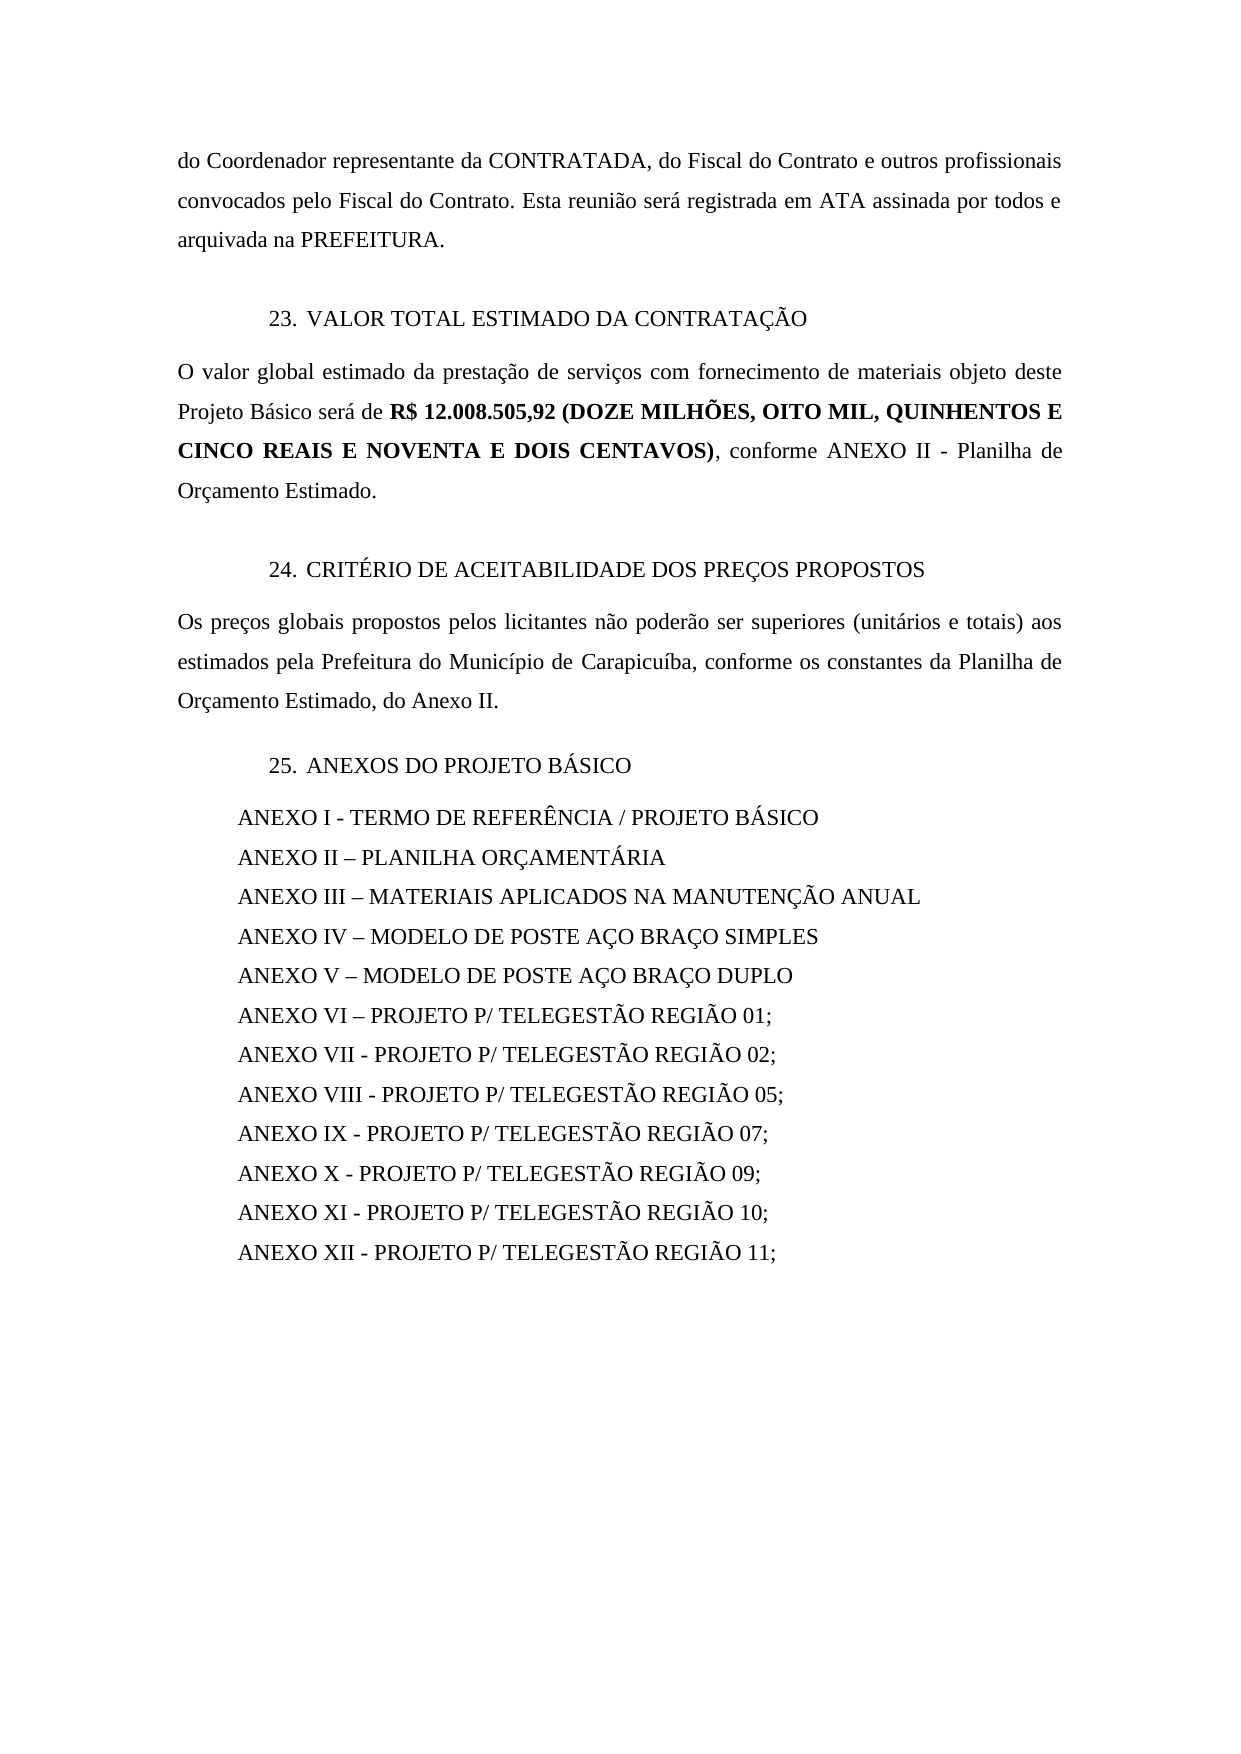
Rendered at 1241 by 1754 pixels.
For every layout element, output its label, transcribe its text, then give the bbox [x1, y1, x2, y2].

text ANEXO X - PROJETO P/ TELEGESTÃO REGIÃO 09; [237, 1160, 1063, 1186]
text O valor global estimado da prestação de serviços com fornecimento de materiais objeto deste Projeto Básico será de R$ 12.008.505,92 (DOZE MILHÕES, OITO MIL, QUINHENTOS E CINCO REAIS E NOVENTA E DOIS CENTAVOS), conforme ANEXO II - Planilha de Orçamento Estimado. [177, 358, 1063, 503]
text ANEXO VII - PROJETO P/ TELEGESTÃO REGIÃO 02; [237, 1041, 1063, 1068]
text ANEXO II – PLANILHA ORÇAMENTÁRIA [237, 844, 1063, 870]
text ANEXO V – MODELO DE POSTE AÇO BRAÇO DUPLO [237, 962, 1063, 989]
text ANEXO XI - PROJETO P/ TELEGESTÃO REGIÃO 10; [237, 1199, 1063, 1226]
text ANEXO VI – PROJETO P/ TELEGESTÃO REGIÃO 01; [237, 1002, 1063, 1028]
subtitle CRITÉRIO DE ACEITABILIDADE DOS PREÇOS PROPOSTOS [269, 556, 1063, 582]
text ANEXO IV – MODELO DE POSTE AÇO BRAÇO SIMPLES [237, 923, 1063, 949]
subtitle VALOR TOTAL ESTIMADO DA CONTRATAÇÃO [269, 306, 1063, 332]
text ANEXO IX - PROJETO P/ TELEGESTÃO REGIÃO 07; [237, 1120, 1063, 1147]
text ANEXO I - TERMO DE REFERÊNCIA / PROJETO BÁSICO [237, 804, 1063, 831]
text ANEXO VIII - PROJETO P/ TELEGESTÃO REGIÃO 05; [237, 1081, 1063, 1107]
text ANEXO XII - PROJETO P/ TELEGESTÃO REGIÃO 11; [237, 1239, 1063, 1265]
text Os preços globais propostos pelos licitantes não poderão ser superiores (unitários e totais) aos estimados pela Prefeitura do Município de Carapicuíba, conforme os constantes da Planilha de Orçamento Estimado, do Anexo II. [177, 608, 1063, 714]
subtitle ANEXOS DO PROJETO BÁSICO [269, 752, 1063, 778]
text ANEXO III – MATERIAIS APLICADOS NA MANUTENÇÃO ANUAL [237, 883, 1063, 910]
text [177, 148, 1063, 253]
